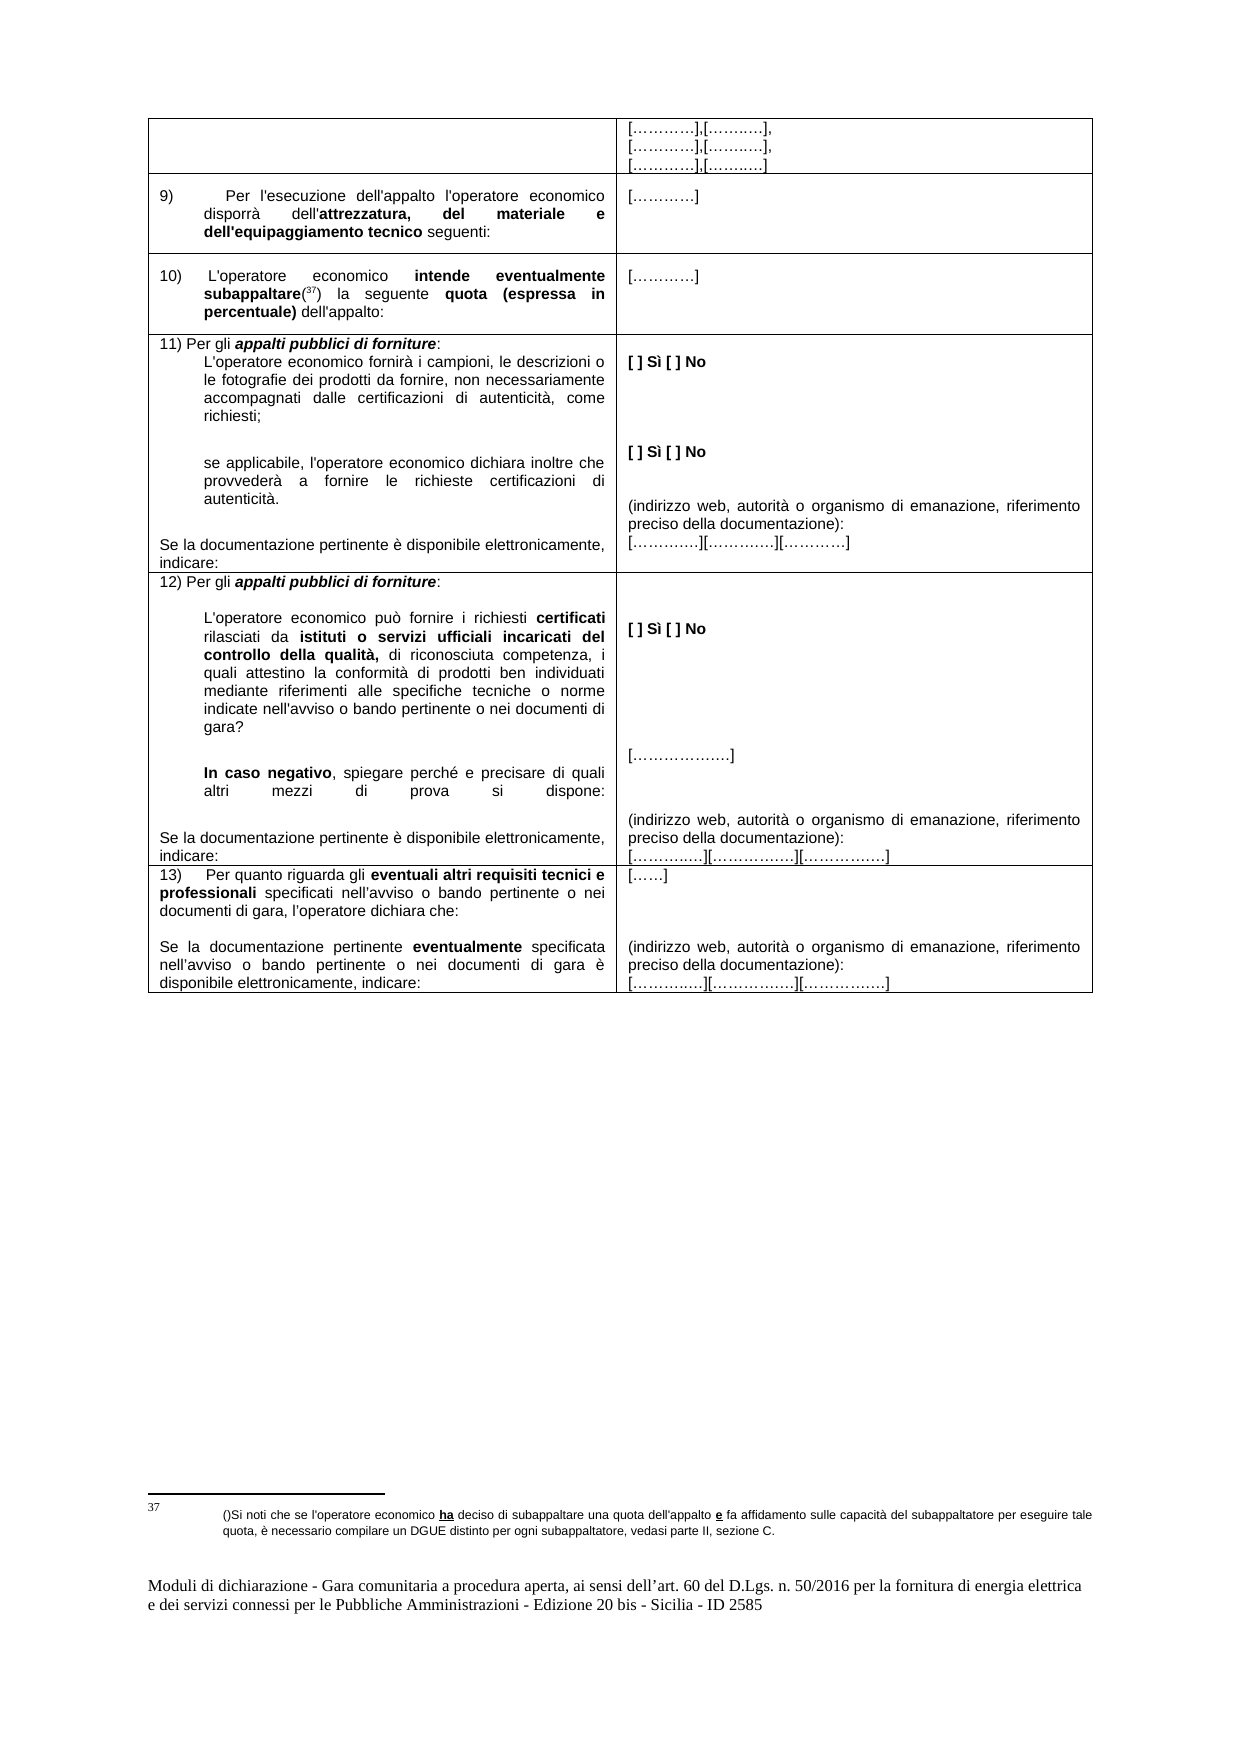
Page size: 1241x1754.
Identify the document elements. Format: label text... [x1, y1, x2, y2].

table_cell […………] [617, 254, 1092, 333]
table_cell [……] (indirizzo web, autorità o organismo di emanazione, riferimento preciso della documentazione): [………..…][………….…][………….…] [617, 866, 1092, 992]
table_cell 10) L'operatore economico intende eventualmente subappaltare() la seguente quota (espressa in percentuale) dell'appalto: [149, 254, 616, 333]
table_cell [617, 119, 1092, 173]
table_cell [ ] Sì [ ] No [ ] Sì [ ] No (indirizzo web, autorità o organismo di emanazione, riferimento preciso della documentazione): [……….…][……….…][…………] [617, 335, 1092, 572]
table_cell [ ] Sì [ ] No […………….…] (indirizzo web, autorità o organismo di emanazione, riferimento preciso della documentazione): [………..…][………….…][………….…] [617, 573, 1092, 865]
table_cell […………] [617, 174, 1092, 253]
table_cell 11) Per gli appalti pubblici di forniture: L'operatore economico fornirà i campioni, le descrizioni o le fotografie dei prodotti da fornire, non necessariamente accompagnati dalle certificazioni di autenticità, come richiesti; se applicabile, l'operatore economico dichiara inoltre che provvederà a fornire le richieste certificazioni di autenticità. Se la documentazione pertinente è disponibile elettronicamente, indicare: [149, 335, 616, 572]
table_cell 13) Per quanto riguarda gli eventuali altri requisiti tecnici e professionali specificati nell’avviso o bando pertinente o nei documenti di gara, l’operatore dichiara che: Se la documentazione pertinente eventualmente specificata nell’avviso o bando pertinente o nei documenti di gara è disponibile elettronicamente, indicare: [149, 866, 616, 992]
table_cell 12) Per gli appalti pubblici di forniture: L'operatore economico può fornire i richiesti certificati rilasciati da istituti o servizi ufficiali incaricati del controllo della qualità, di riconosciuta competenza, i quali attestino la conformità di prodotti ben individuati mediante riferimenti alle specifiche tecniche o norme indicate nell'avviso o bando pertinente o nei documenti di gara? In caso negativo, spiegare perché e precisare di quali altri mezzi di prova si dispone: Se la documentazione pertinente è disponibile elettronicamente, indicare: [149, 573, 616, 865]
table_cell 9) Per l'esecuzione dell'appalto l'operatore economico disporrà dell'attrezzatura, del materiale e dell'equipaggiamento tecnico seguenti: [149, 174, 616, 253]
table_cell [149, 119, 616, 173]
